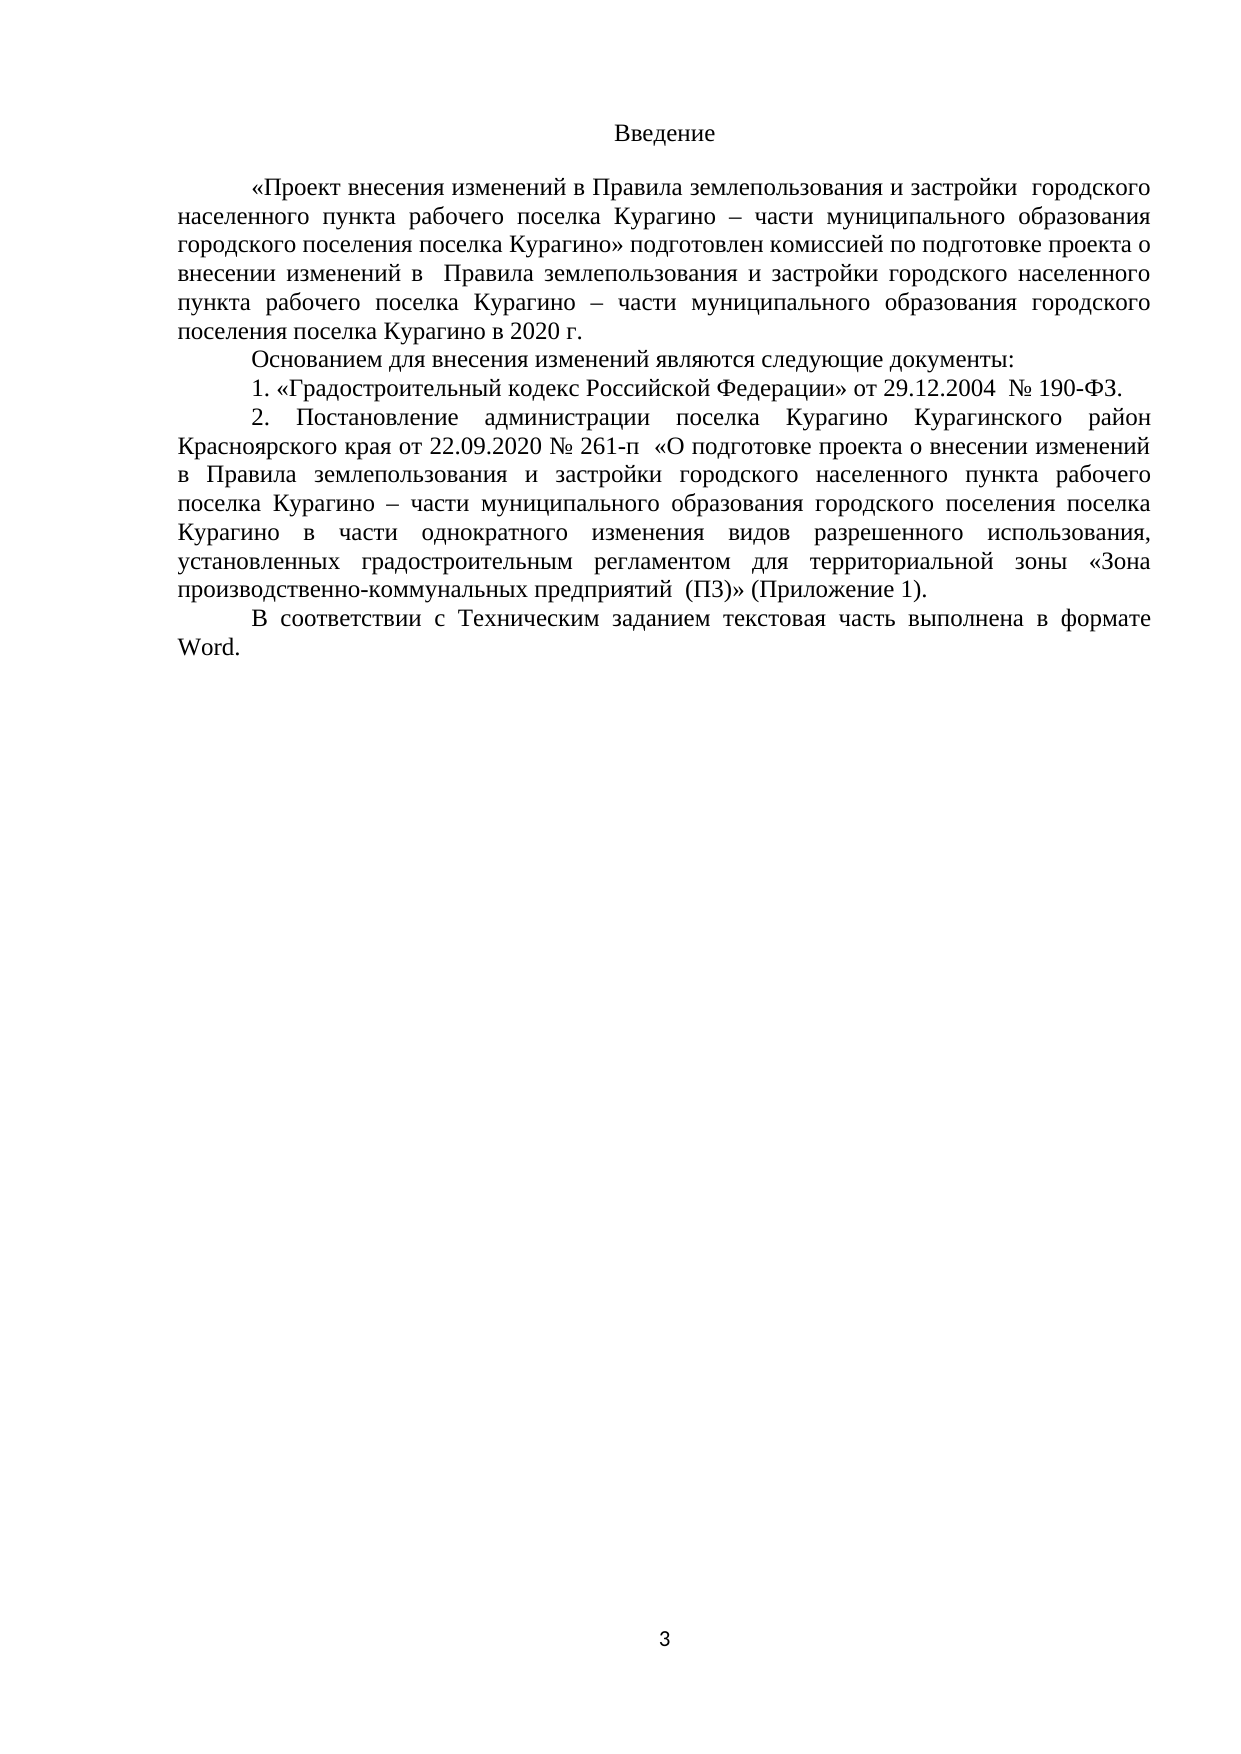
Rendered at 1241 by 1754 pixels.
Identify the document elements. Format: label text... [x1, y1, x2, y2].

text В соответствии с Техническим заданием текстовая часть выполнена в формате Word. [177, 603, 1152, 661]
text 1. «Градостроительный кодекс Российской Федерации» от 29.12.2004 № 190-ФЗ. [177, 373, 1152, 402]
text Введение [177, 118, 1152, 147]
text «Проект внесения изменений в Правила землепользования и застройки городского населенного пункта рабочего поселка Курагино – части муниципального образования городского поселения поселка Курагино» подготовлен комиссией по подготовке проекта о внесении изменений в Правила землепользования и застройки городского населенного пункта рабочего поселка Курагино – части муниципального образования городского поселения поселка Курагино в 2020 г. [177, 172, 1152, 344]
text 2. Постановление администрации поселка Курагино Курагинского район Красноярского края от 22.09.2020 № 261-п «О подготовке проекта о внесении изменений в Правила землепользования и застройки городского населенного пункта рабочего поселка Курагино – части муниципального образования городского поселения поселка Курагино в части однократного изменения видов разрешенного использования, установленных градостроительным регламентом для территориальной зоны «Зона производственно-коммунальных предприятий (П3)» (Приложение 1). [177, 402, 1152, 603]
text Основанием для внесения изменений являются следующие документы: [177, 344, 1152, 373]
